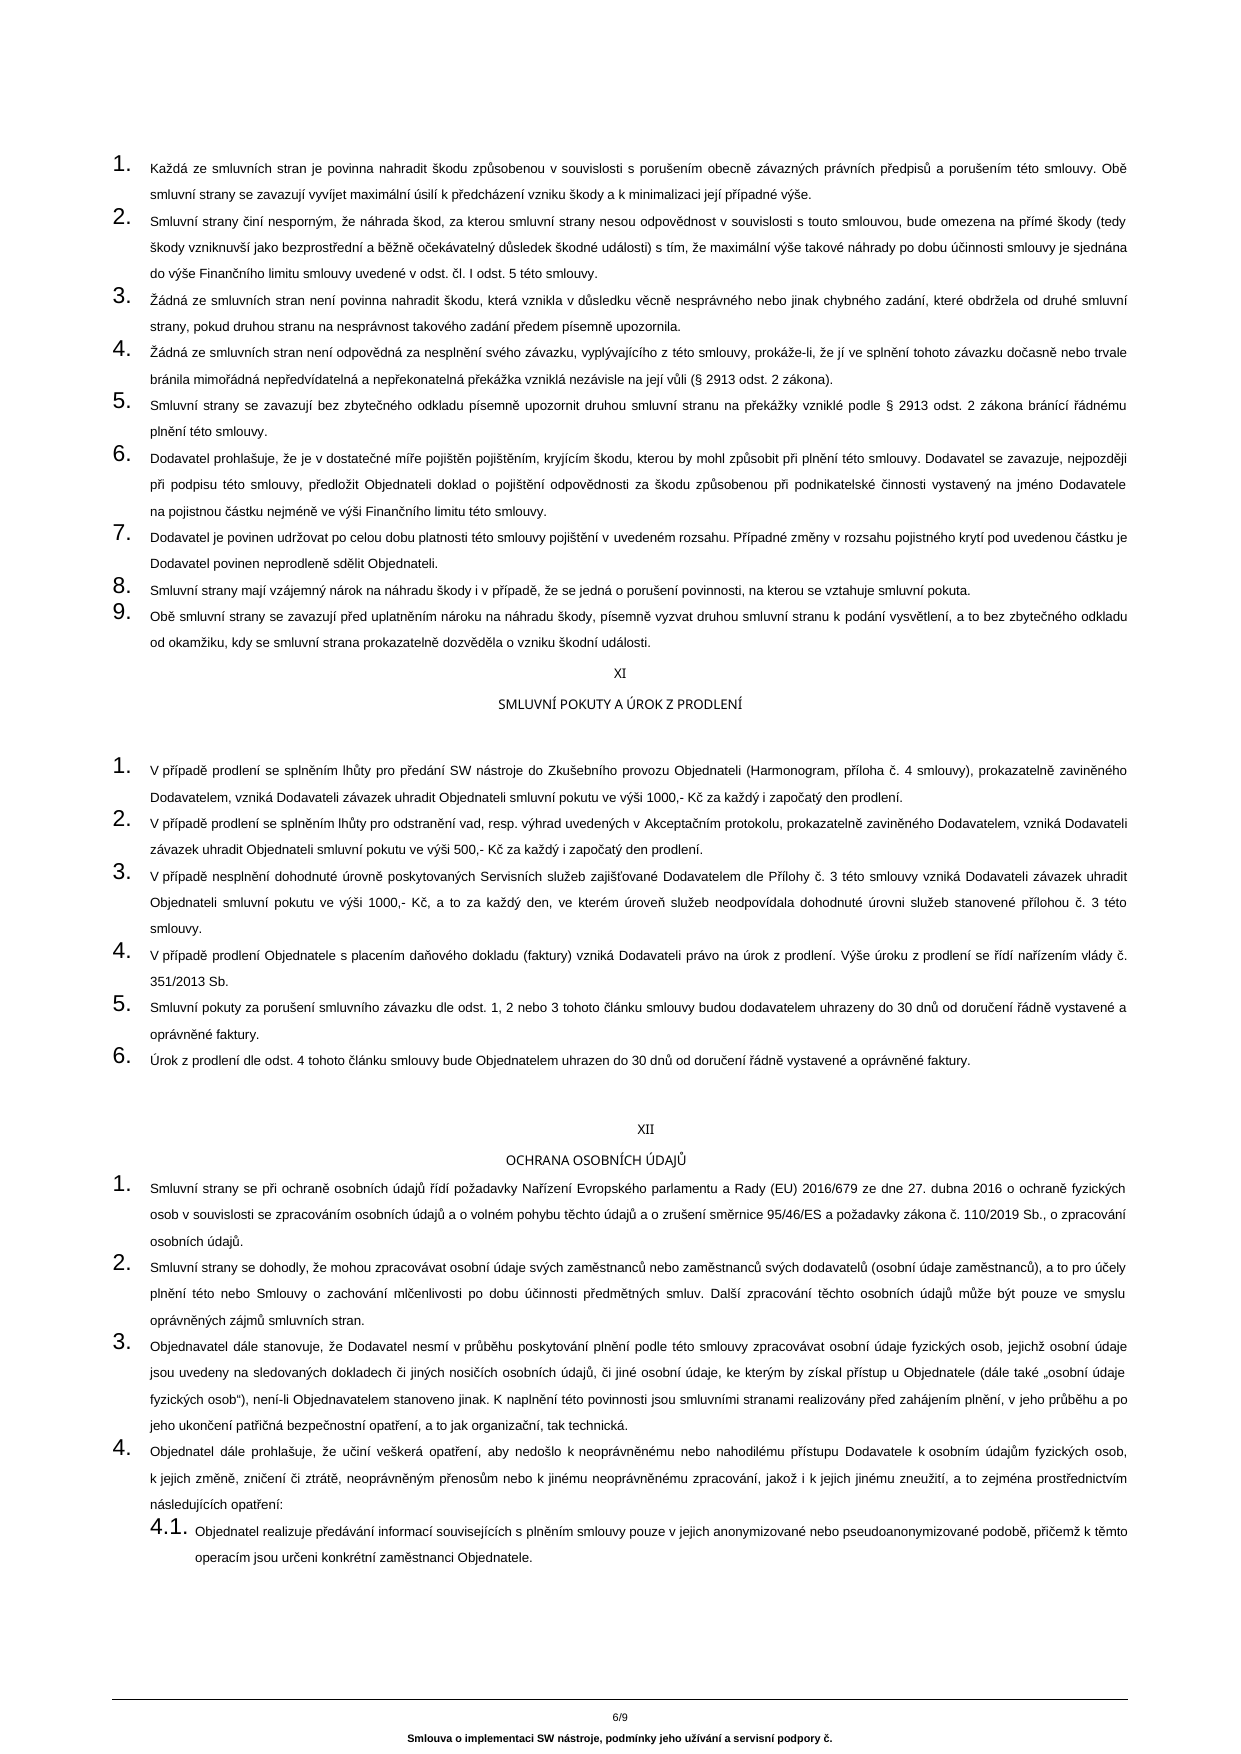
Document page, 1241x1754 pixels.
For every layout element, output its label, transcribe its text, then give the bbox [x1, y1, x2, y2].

subtitle V případě prodlení se splněním lhůty pro předání SW nástroje do Zkušebního provozu Objednateli (Harmonogram, příloha č. 4 smlouvy), prokazatelně zaviněného Dodavatelem, vzniká Dodavateli závazek uhradit Objednateli smluvní pokutu ve výši 1000,- Kč za každý i započatý den prodlení. [112, 752, 1128, 805]
subtitle V případě prodlení Objednatele s placením daňového dokladu (faktury) vzniká Dodavateli právo na úrok z prodlení. Výše úroku z prodlení se řídí nařízením vlády č. 351/2013 Sb. [112, 937, 1128, 989]
subtitle Smluvní strany se dohodly, že mohou zpracovávat osobní údaje svých zaměstnanců nebo zaměstnanců svých dodavatelů (osobní údaje zaměstnanců), a to pro účely plnění této nebo Smlouvy o zachování mlčenlivosti po dobu účinnosti předmětných smluv. Další zpracování těchto osobních údajů může být pouze ve smyslu oprávněných zájmů smluvních stran. [112, 1249, 1128, 1328]
subtitle Každá ze smluvních stran je povinna nahradit škodu způsobenou v souvislosti s porušením obecně závazných právních předpisů a porušením této smlouvy. Obě smluvní strany se zavazují vyvíjet maximální úsilí k předcházení vzniku škody a k minimalizaci její případné výše. [112, 150, 1128, 203]
text SMLUVNÍ POKUTY A ÚROK Z PRODLENÍ [112, 682, 1128, 713]
subtitle XII [637, 1107, 1128, 1139]
subtitle Objednavatel dále stanovuje, že Dodavatel nesmí v průběhu poskytování plnění podle této smlouvy zpracovávat osobní údaje fyzických osob, jejichž osobní údaje jsou uvedeny na sledovaných dokladech či jiných nosičích osobních údajů, či jiné osobní údaje, ke kterým by získal přístup u Objednatele (dále také „osobní údaje fyzických osob“), není-li Objednavatelem stanoveno jinak. K naplnění této povinnosti jsou smluvními stranami realizovány před zahájením plnění, v jeho průběhu a po jeho ukončení patřičná bezpečnostní opatření, a to jak organizační, tak technická. [112, 1328, 1128, 1433]
subtitle Žádná ze smluvních stran není povinna nahradit škodu, která vznikla v důsledku věcně nesprávného nebo jinak chybného zadání, které obdržela od druhé smluvní strany, pokud druhou stranu na nesprávnost takového zadání předem písemně upozornila. [112, 282, 1128, 334]
subtitle Žádná ze smluvních stran není odpovědná za nesplnění svého závazku, vyplývajícího z této smlouvy, prokáže-li, že jí ve splnění tohoto závazku dočasně nebo trvale bránila mimořádná nepředvídatelná a nepřekonatelná překážka vzniklá nezávisle na její vůli (§ 2913 odst. 2 zákona). [112, 334, 1128, 387]
subtitle Smluvní strany se zavazují bez zbytečného odkladu písemně upozornit druhou smluvní stranu na překážky vzniklé podle § 2913 odst. 2 zákona bránící řádnému plnění této smlouvy. [112, 387, 1128, 440]
subtitle Úrok z prodlení dle odst. 4 tohoto článku smlouvy bude Objednatelem uhrazen do 30 dnů od doručení řádně vystavené a oprávněné faktury. [112, 1042, 1128, 1068]
subtitle V případě prodlení se splněním lhůty pro odstranění vad, resp. výhrad uvedených v Akceptačním protokolu, prokazatelně zaviněného Dodavatelem, vzniká Dodavateli závazek uhradit Objednateli smluvní pokutu ve výši 500,- Kč za každý i započatý den prodlení. [112, 805, 1128, 858]
subtitle Obě smluvní strany se zavazují před uplatněním nároku na náhradu škody, písemně vyzvat druhou smluvní stranu k podání vysvětlení, a to bez zbytečného odkladu od okamžiku, kdy se smluvní strana prokazatelně dozvěděla o vzniku škodní události. [112, 598, 1128, 651]
subtitle Dodavatel prohlašuje, že je v dostatečné míře pojištěn pojištěním, kryjícím škodu, kterou by mohl způsobit při plnění této smlouvy. Dodavatel se zavazuje, nejpozději při podpisu této smlouvy, předložit Objednateli doklad o pojištění odpovědnosti za škodu způsobenou při podnikatelské činnosti vystavený na jméno Dodavatele na pojistnou částku nejméně ve výši Finančního limitu této smlouvy. [112, 440, 1128, 519]
subtitle Smluvní strany činí nesporným, že náhrada škod, za kterou smluvní strany nesou odpovědnost v souvislosti s touto smlouvou, bude omezena na přímé škody (tedy škody vzniknuvší jako bezprostřední a běžně očekávatelný důsledek škodné události) s tím, že maximální výše takové náhrady po dobu účinnosti smlouvy je sjednána do výše Finančního limitu smlouvy uvedené v odst. čl. I odst. 5 této smlouvy. [112, 203, 1128, 282]
subtitle že učiní veškerá opatření, aby nedošlo k neoprávněnému nebo nahodilému přístupu k osobním údajům fyzických osob, k jejich změně, zničení či ztrátě, neoprávněným přenosům nebo k jinému neoprávněnému zpracování, jakož i k jejich jinému zneužití, a to zejména prostřednictvím následujících opatření: [112, 1433, 1128, 1513]
subtitle Smluvní strany mají vzájemný nárok na náhradu škody i v případě, že se jedná o porušení povinnosti, na kterou se vztahuje smluvní pokuta. [112, 572, 1128, 598]
subtitle Dodavatel je povinen udržovat po celou dobu platnosti této smlouvy pojištění v uvedeném rozsahu. Případné změny v rozsahu pojistného krytí pod uvedenou částku je Dodavatel povinen neprodleně sdělit Objednateli. [112, 519, 1128, 572]
subtitle Smluvní strany se při ochraně osobních údajů řídí požadavky Nařízení Evropského parlamentu a Rady (EU) 2016/679 ze dne 27. dubna 2016 o ochraně fyzických osob v souvislosti se zpracováním osobních údajů a o volném pohybu těchto údajů a o zrušení směrnice 95/46/ES a požadavky zákona č. 110/2019 Sb., o zpracování osobních údajů. [112, 1170, 1128, 1249]
text OCHRANA OSOBNÍCH ÚDAJŮ [412, 1139, 1128, 1170]
subtitle Objednatel realizuje předávání informací souvisejících s plněním smlouvy pouze v jejich anonymizované nebo pseudoanonymizované podobě, přičemž k těmto operacím jsou určeni konkrétní zaměstnanci Objednatele. [150, 1513, 1128, 1565]
subtitle Smluvní pokuty za porušení smluvního závazku dle odst. 1, 2 nebo 3 tohoto článku smlouvy budou dodavatelem uhrazeny do 30 dnů od doručení řádně vystavené a oprávněné faktury. [112, 989, 1128, 1042]
text XI [112, 651, 1128, 682]
subtitle V případě nesplnění dohodnuté úrovně poskytovaných Servisních služeb zajišťované Dodavatelem dle Přílohy č. 3 této smlouvy vzniká Dodavateli závazek uhradit Objednateli smluvní pokutu ve výši 1000,- Kč, a to za každý den, ve kterém úroveň služeb neodpovídala dohodnuté úrovni služeb stanovené přílohou č. 3 této smlouvy. [112, 858, 1128, 937]
